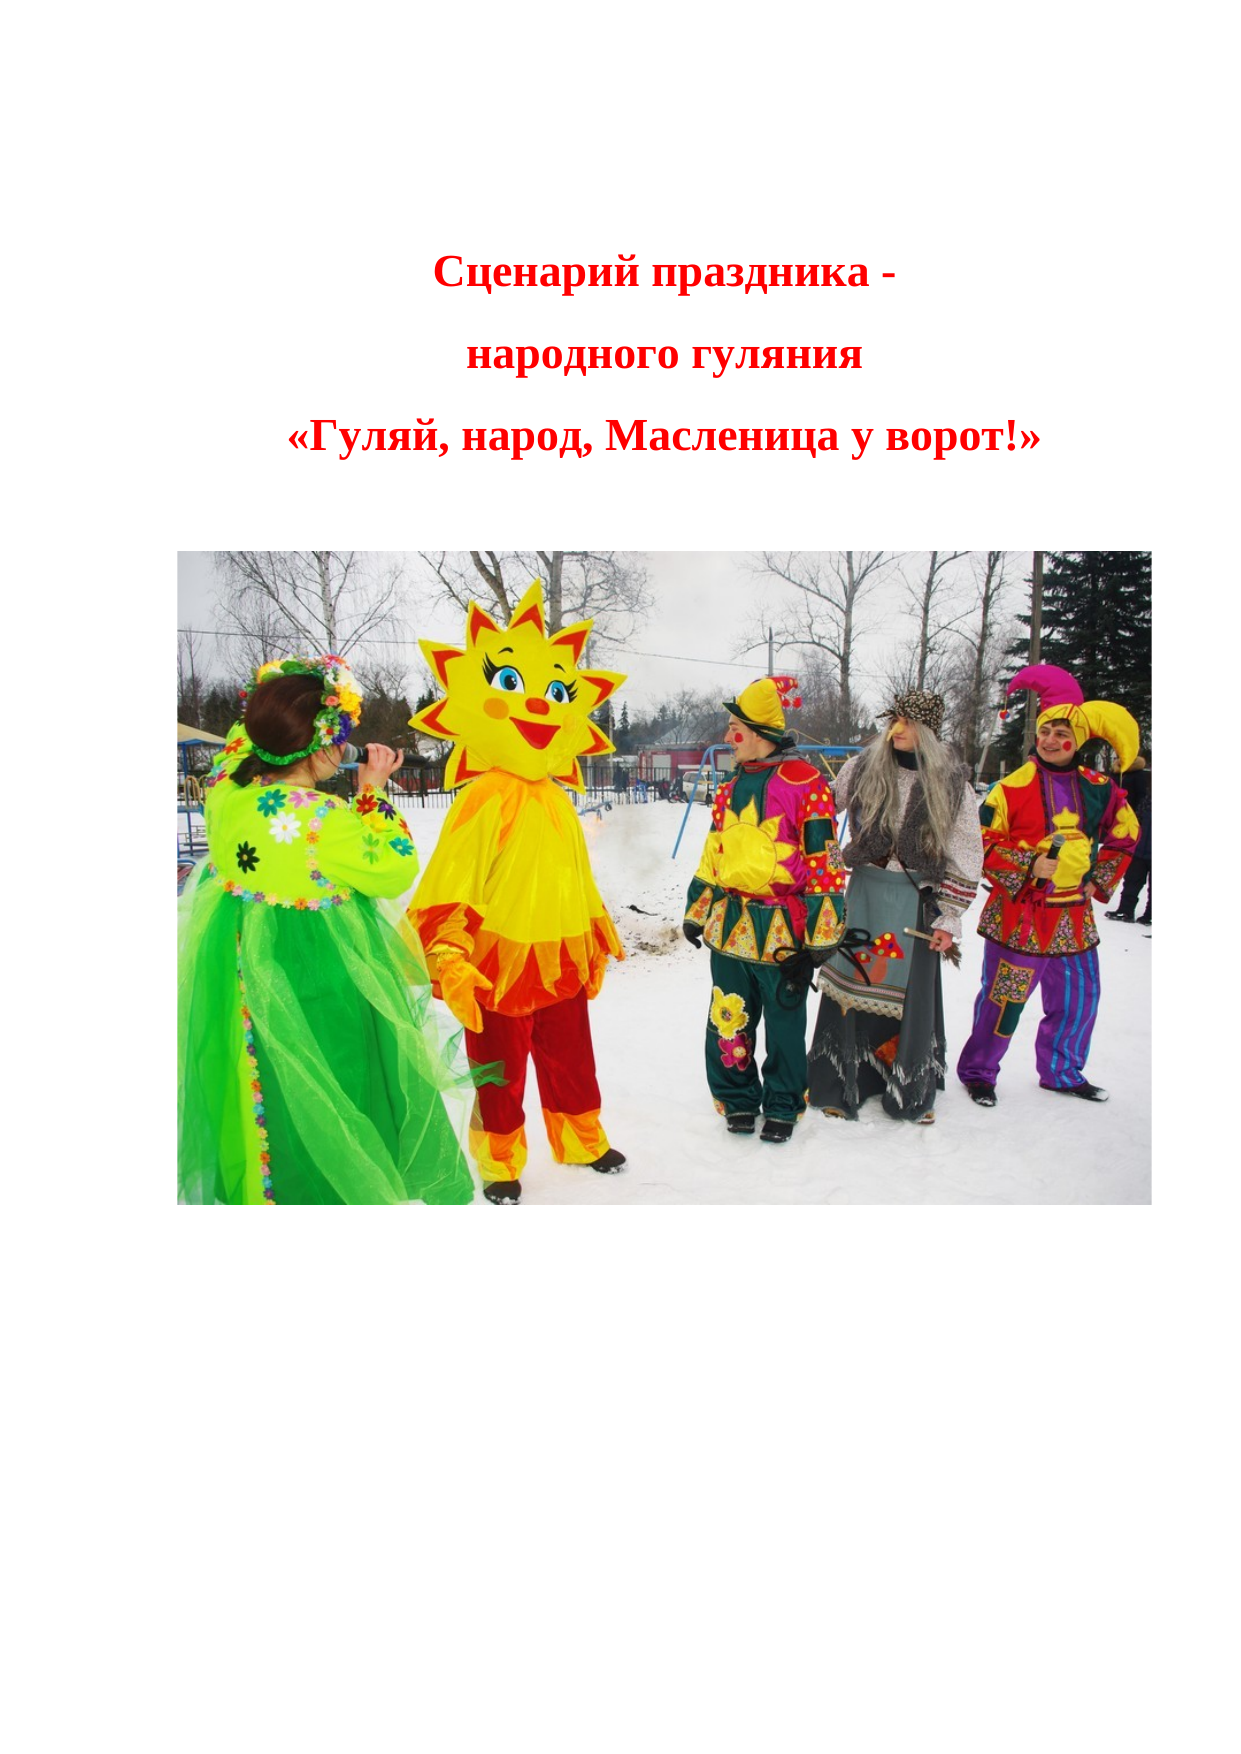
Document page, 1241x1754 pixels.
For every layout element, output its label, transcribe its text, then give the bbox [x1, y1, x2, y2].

text Сценарий праздника - [177, 243, 1152, 296]
text народного гуляния [177, 325, 1152, 378]
text «Гуляй, народ, Масленица у ворот!» [177, 407, 1152, 460]
picture [177, 551, 1152, 1205]
